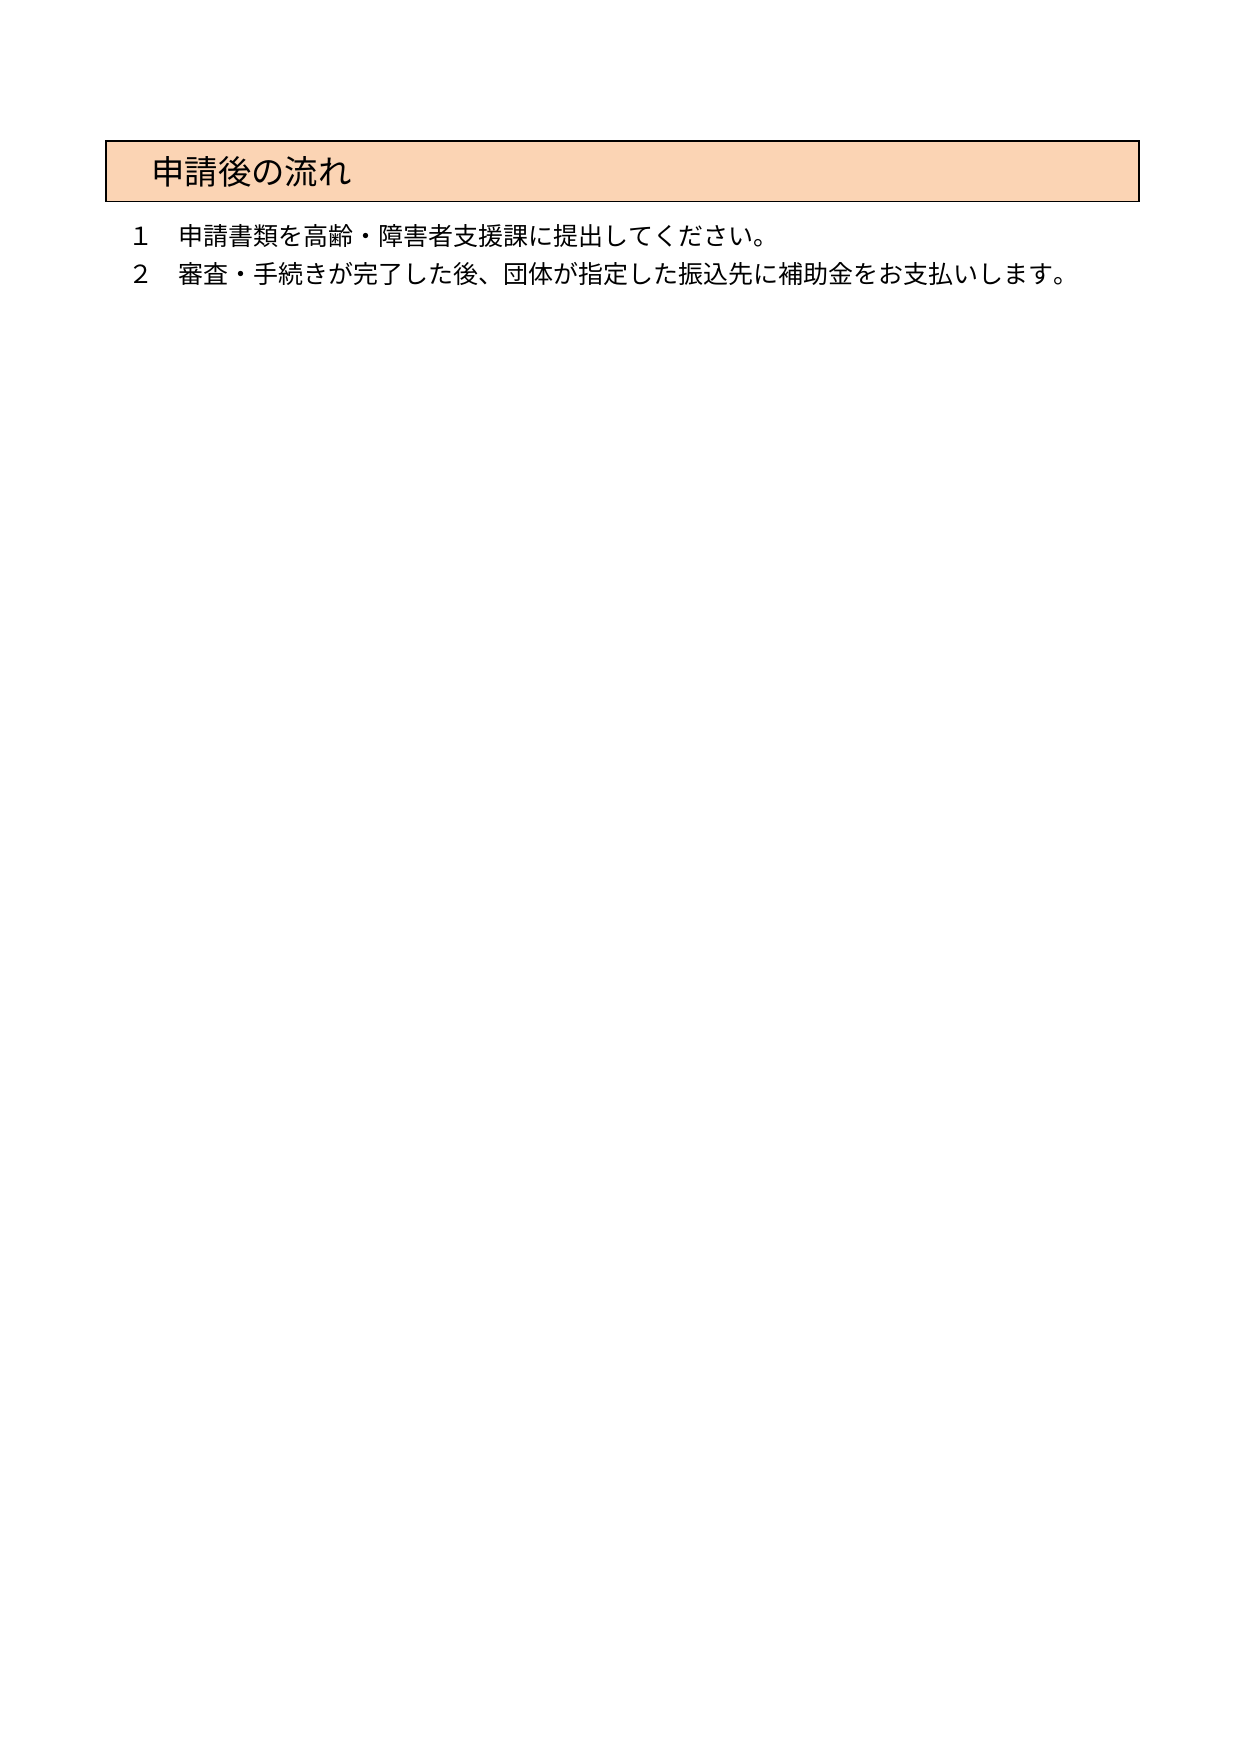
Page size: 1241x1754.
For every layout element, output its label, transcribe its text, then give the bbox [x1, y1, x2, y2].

text １ 申請書類を高齢・障害者支援課に提出してください。 [129, 216, 1092, 254]
text ２ 審査・手続きが完了した後、団体が指定した振込先に補助金をお支払いします。 [129, 254, 1092, 291]
